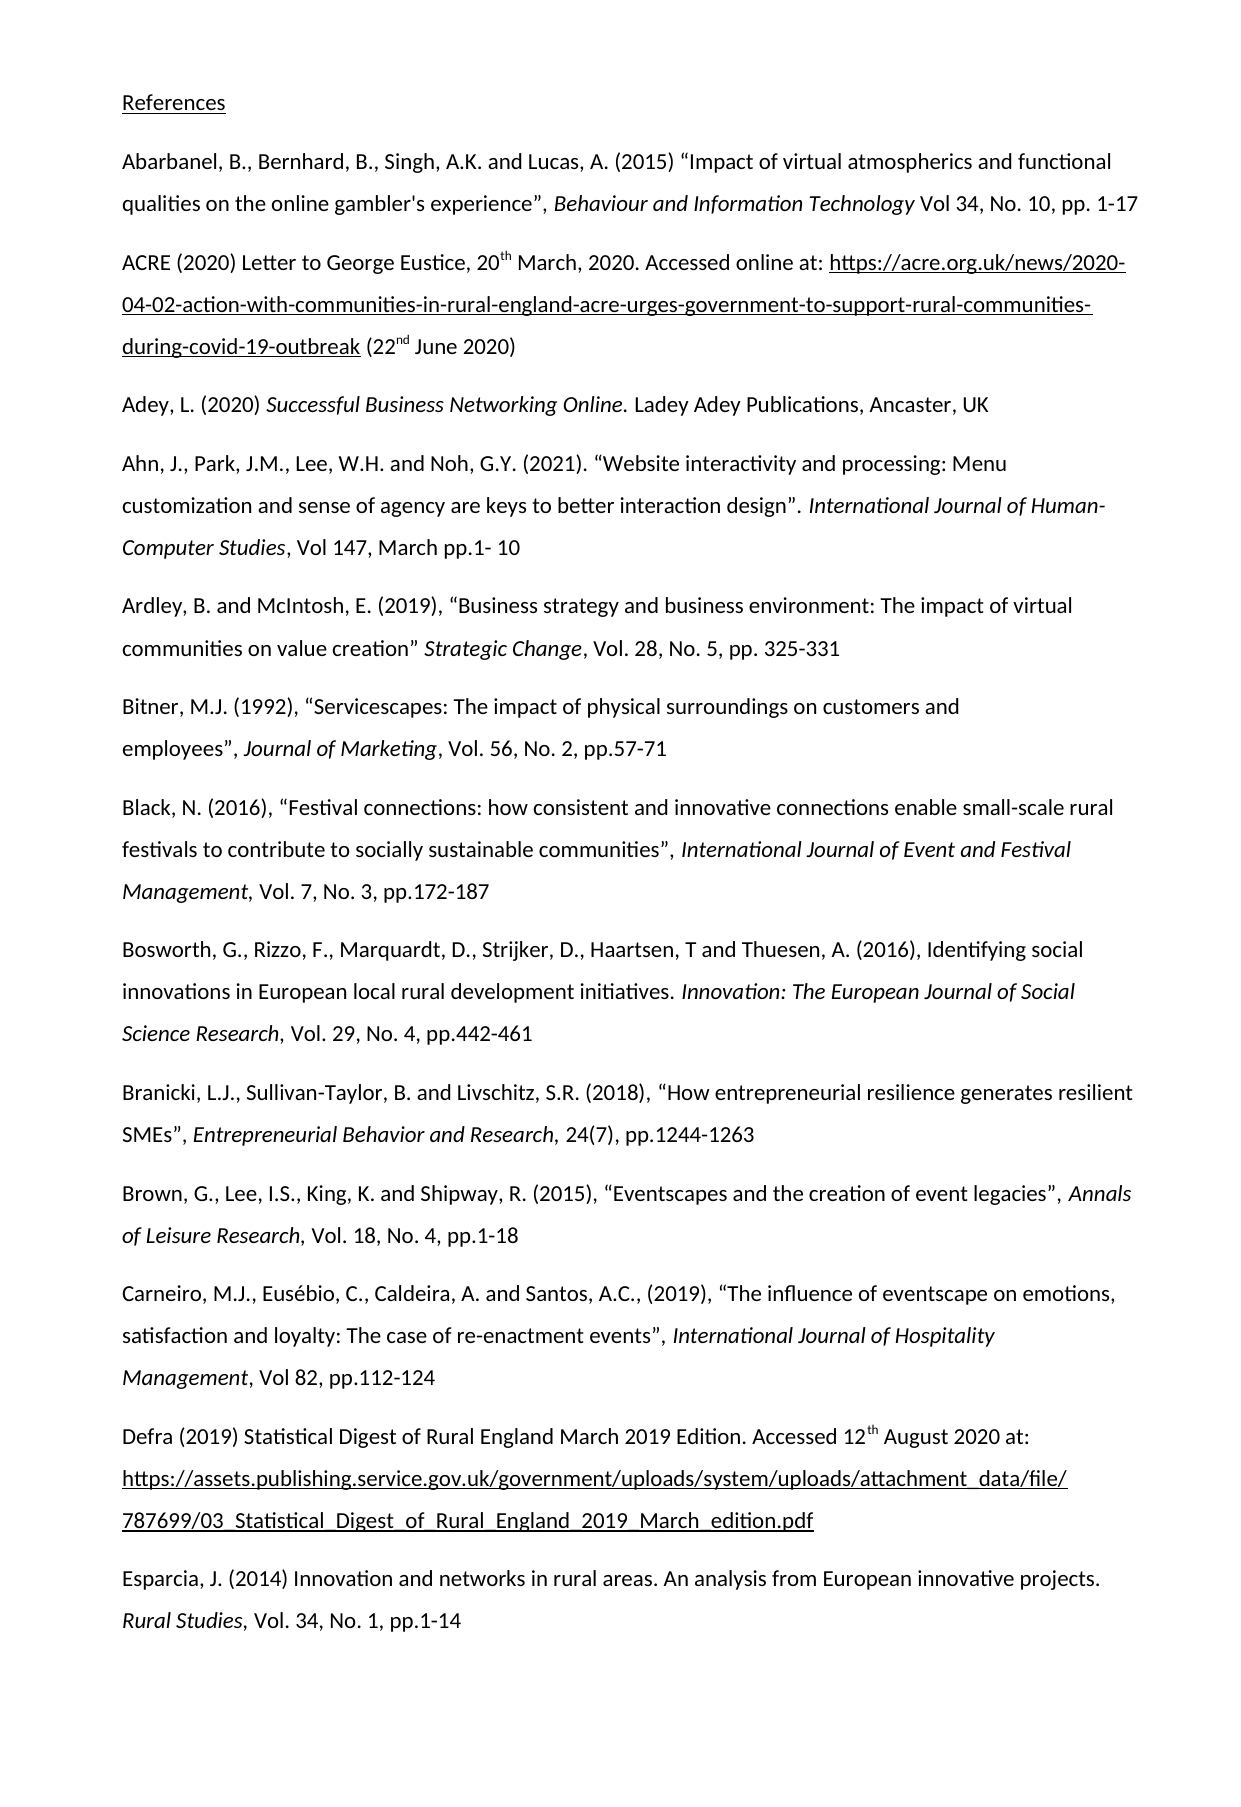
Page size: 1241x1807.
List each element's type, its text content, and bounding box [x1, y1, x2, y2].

text Ahn, J., Park, J.M., Lee, W.H. and Noh, G.Y. (2021). “Website interactivity and processing: Menu customization and sense of agency are keys to better interaction design”. International Journal of Human-Computer Studies, Vol 147, March pp.1- 10 [122, 449, 1142, 561]
text Bitner, M.J. (1992), “Servicescapes: The impact of physical surroundings on customers and employees”, Journal of Marketing, Vol. 56, No. 2, pp.57-71 [122, 692, 1142, 762]
text Ardley, B. and McIntosh, E. (2019), “Business strategy and business environment: The impact of virtual communities on value creation” Strategic Change, Vol. 28, No. 5, pp. 325-331 [122, 592, 1142, 662]
text Black, N. (2016), “Festival connections: how consistent and innovative connections enable small-scale rural festivals to contribute to socially sustainable communities”, International Journal of Event and Festival Management, Vol. 7, No. 3, pp.172-187 [122, 793, 1142, 905]
text Abarbanel, B., Bernhard, B., Singh, A.K. and Lucas, A. (2015) “Impact of virtual atmospherics and functional qualities on the online gambler's experience”, Behaviour and Information Technology Vol 34, No. 10, pp. 1-17 [122, 147, 1142, 217]
text Defra (2019) Statistical Digest of Rural England March 2019 Edition. Accessed 12th August 2020 at: https://assets.publishing.service.gov.uk/government/uploads/system/uploads/attachment_data/file/787699/03_Statistical_Digest_of_Rural_England_2019_March_edition.pdf [122, 1422, 1142, 1534]
text Brown, G., Lee, I.S., King, K. and Shipway, R. (2015), “Eventscapes and the creation of event legacies”, Annals of Leisure Research, Vol. 18, No. 4, pp.1-18 [122, 1179, 1142, 1249]
text ACRE (2020) Letter to George Eustice, 20th March, 2020. Accessed online at: https://acre.org.uk/news/2020-04-02-action-with-communities-in-rural-england-acre-urges-government-to-support-rural-communities-during-covid-19-outbreak (22nd June 2020) [122, 248, 1142, 360]
text Bosworth, G., Rizzo, F., Marquardt, D., Strijker, D., Haartsen, T and Thuesen, A. (2016), Identifying social innovations in European local rural development initiatives. Innovation: The European Journal of Social Science Research, Vol. 29, No. 4, pp.442-461 [122, 936, 1142, 1047]
text Adey, L. (2020) Successful Business Networking Online. Ladey Adey Publications, Ancaster, UK [122, 390, 1142, 418]
text References [122, 88, 1142, 117]
text Carneiro, M.J., Eusébio, C., Caldeira, A. and Santos, A.C., (2019), “The influence of eventscape on emotions, satisfaction and loyalty: The case of re-enactment events”, International Journal of Hospitality Management, Vol 82, pp.112-124 [122, 1279, 1142, 1391]
text Branicki, L.J., Sullivan-Taylor, B. and Livschitz, S.R. (2018), “How entrepreneurial resilience generates resilient SMEs”, Entrepreneurial Behavior and Research, 24(7), pp.1244-1263 [122, 1078, 1142, 1148]
text Esparcia, J. (2014) Innovation and networks in rural areas. An analysis from European innovative projects. Rural Studies, Vol. 34, No. 1, pp.1-14 [122, 1564, 1142, 1634]
